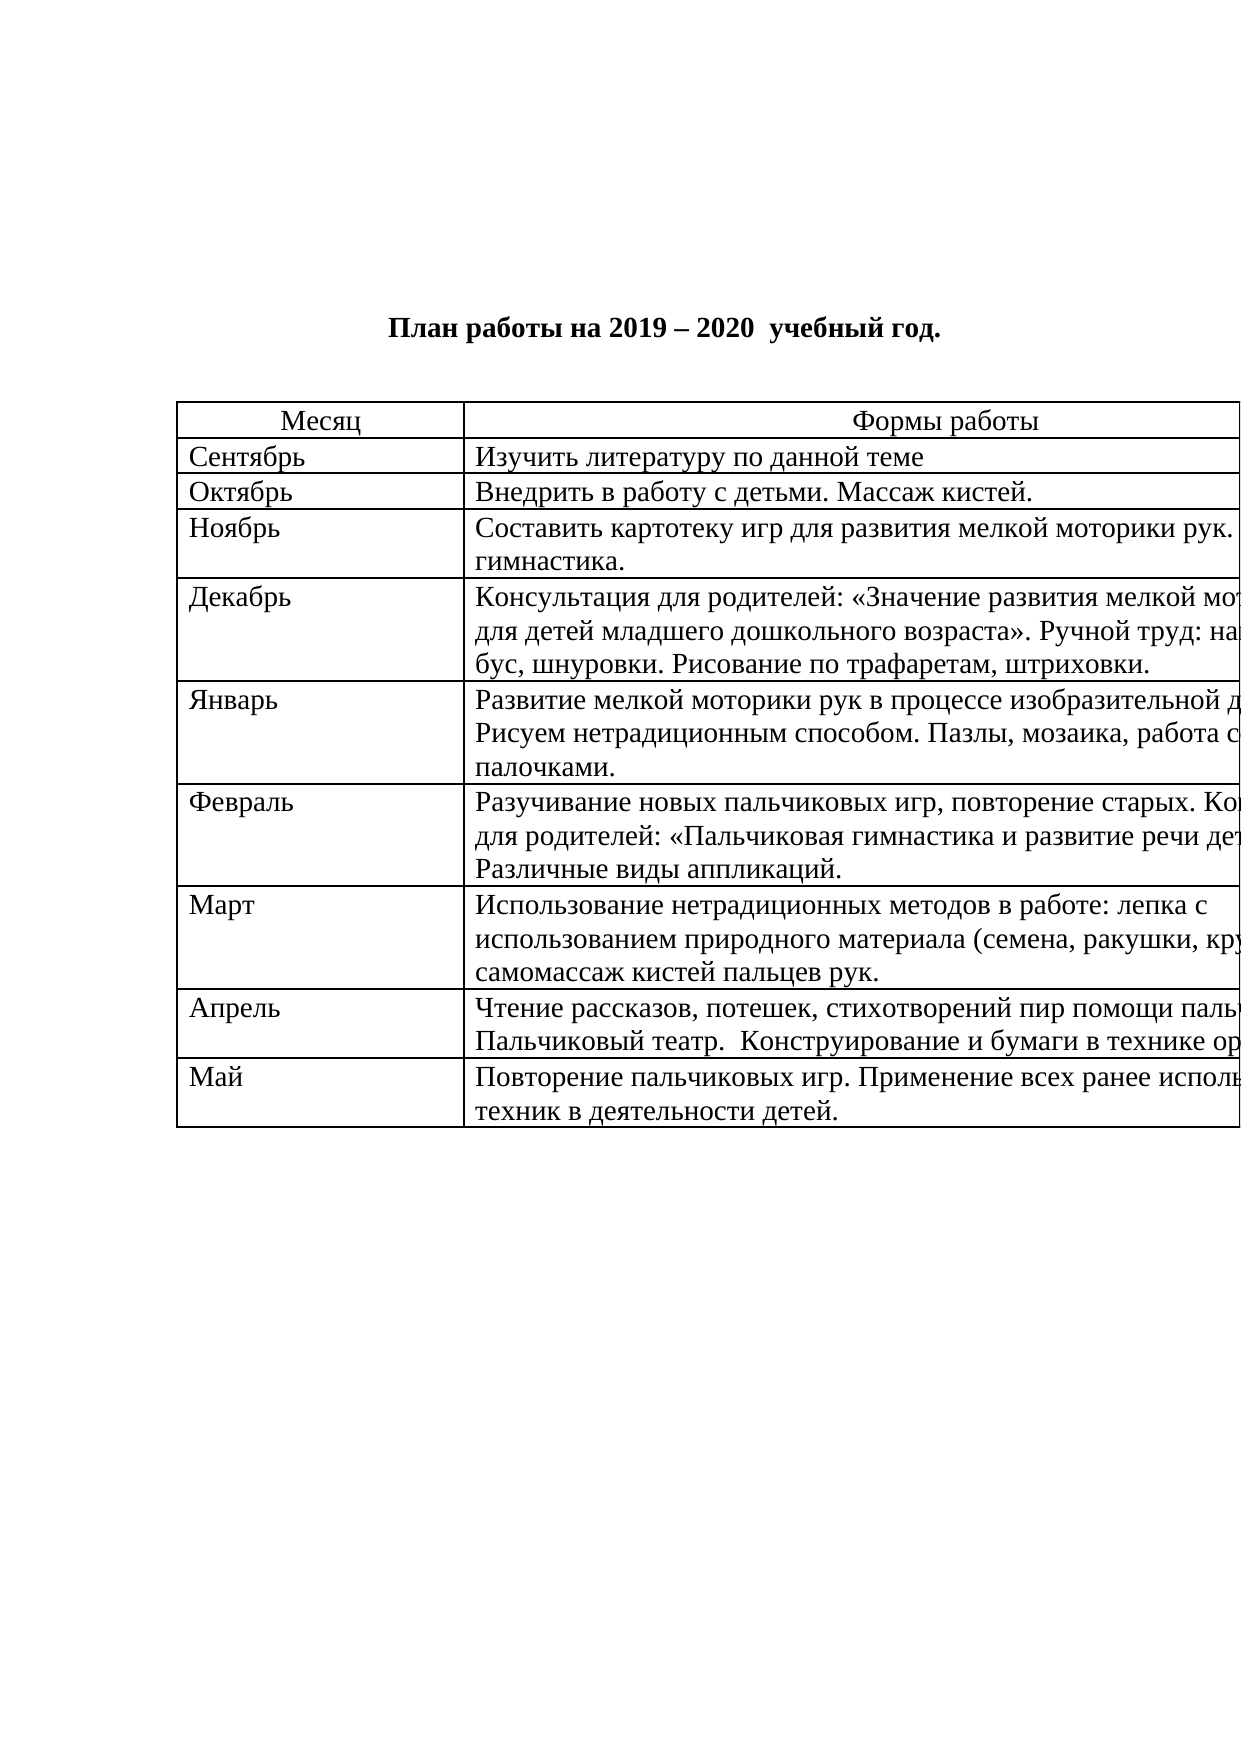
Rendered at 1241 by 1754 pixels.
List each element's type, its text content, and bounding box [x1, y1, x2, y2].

table_cell Февраль [178, 785, 463, 885]
table_cell Изучить литературу по данной теме [465, 439, 1239, 472]
table_cell Ноябрь [178, 510, 463, 577]
table_cell Использование нетрадиционных методов в работе: лепка с использованием природного материала (семена, ракушки, крупы); самомассаж кистей пальцев рук. [465, 887, 1239, 988]
table_cell Март [178, 887, 463, 988]
table_cell Консультация для родителей: «Значение развития мелкой моторики рук для детей младшего дошкольного возраста». Ручной труд: нанизывание бус, шнуровки. Рисование по трафаретам, штриховки. [465, 579, 1239, 680]
table_cell Январь [178, 682, 463, 782]
table_cell Декабрь [178, 579, 463, 680]
table_cell Развитие мелкой моторики рук в процессе изобразительной деятельности. Рисуем нетрадиционным способом. Пазлы, мозаика, работа со счётными палочками. [465, 682, 1239, 782]
table_cell Разучивание новых пальчиковых игр, повторение старых. Консультация для родителей: «Пальчиковая гимнастика и развитие речи детей». Различные виды аппликаций. [465, 785, 1239, 885]
table_cell Составить картотеку игр для развития мелкой моторики рук. Пальчиковая гимнастика. [465, 510, 1239, 577]
table_header Формы работы [465, 403, 1239, 437]
table_cell Внедрить в работу с детьми. Массаж кистей. [465, 474, 1239, 508]
table_cell Апрель [178, 990, 463, 1057]
table_cell Сентябрь [178, 439, 463, 472]
table_cell Повторение пальчиковых игр. Применение всех ранее используемых техник в деятельности детей. [465, 1059, 1239, 1126]
table_cell Чтение рассказов, потешек, стихотворений пир помощи пальчиков. Пальчиковый театр. Конструирование и бумаги в технике оригами. [465, 990, 1239, 1057]
text План работы на 2019 – 2020 учебный год. [177, 310, 1152, 343]
table_cell Октябрь [178, 474, 463, 508]
table_header Месяц [178, 403, 463, 437]
table_cell Май [178, 1059, 463, 1126]
